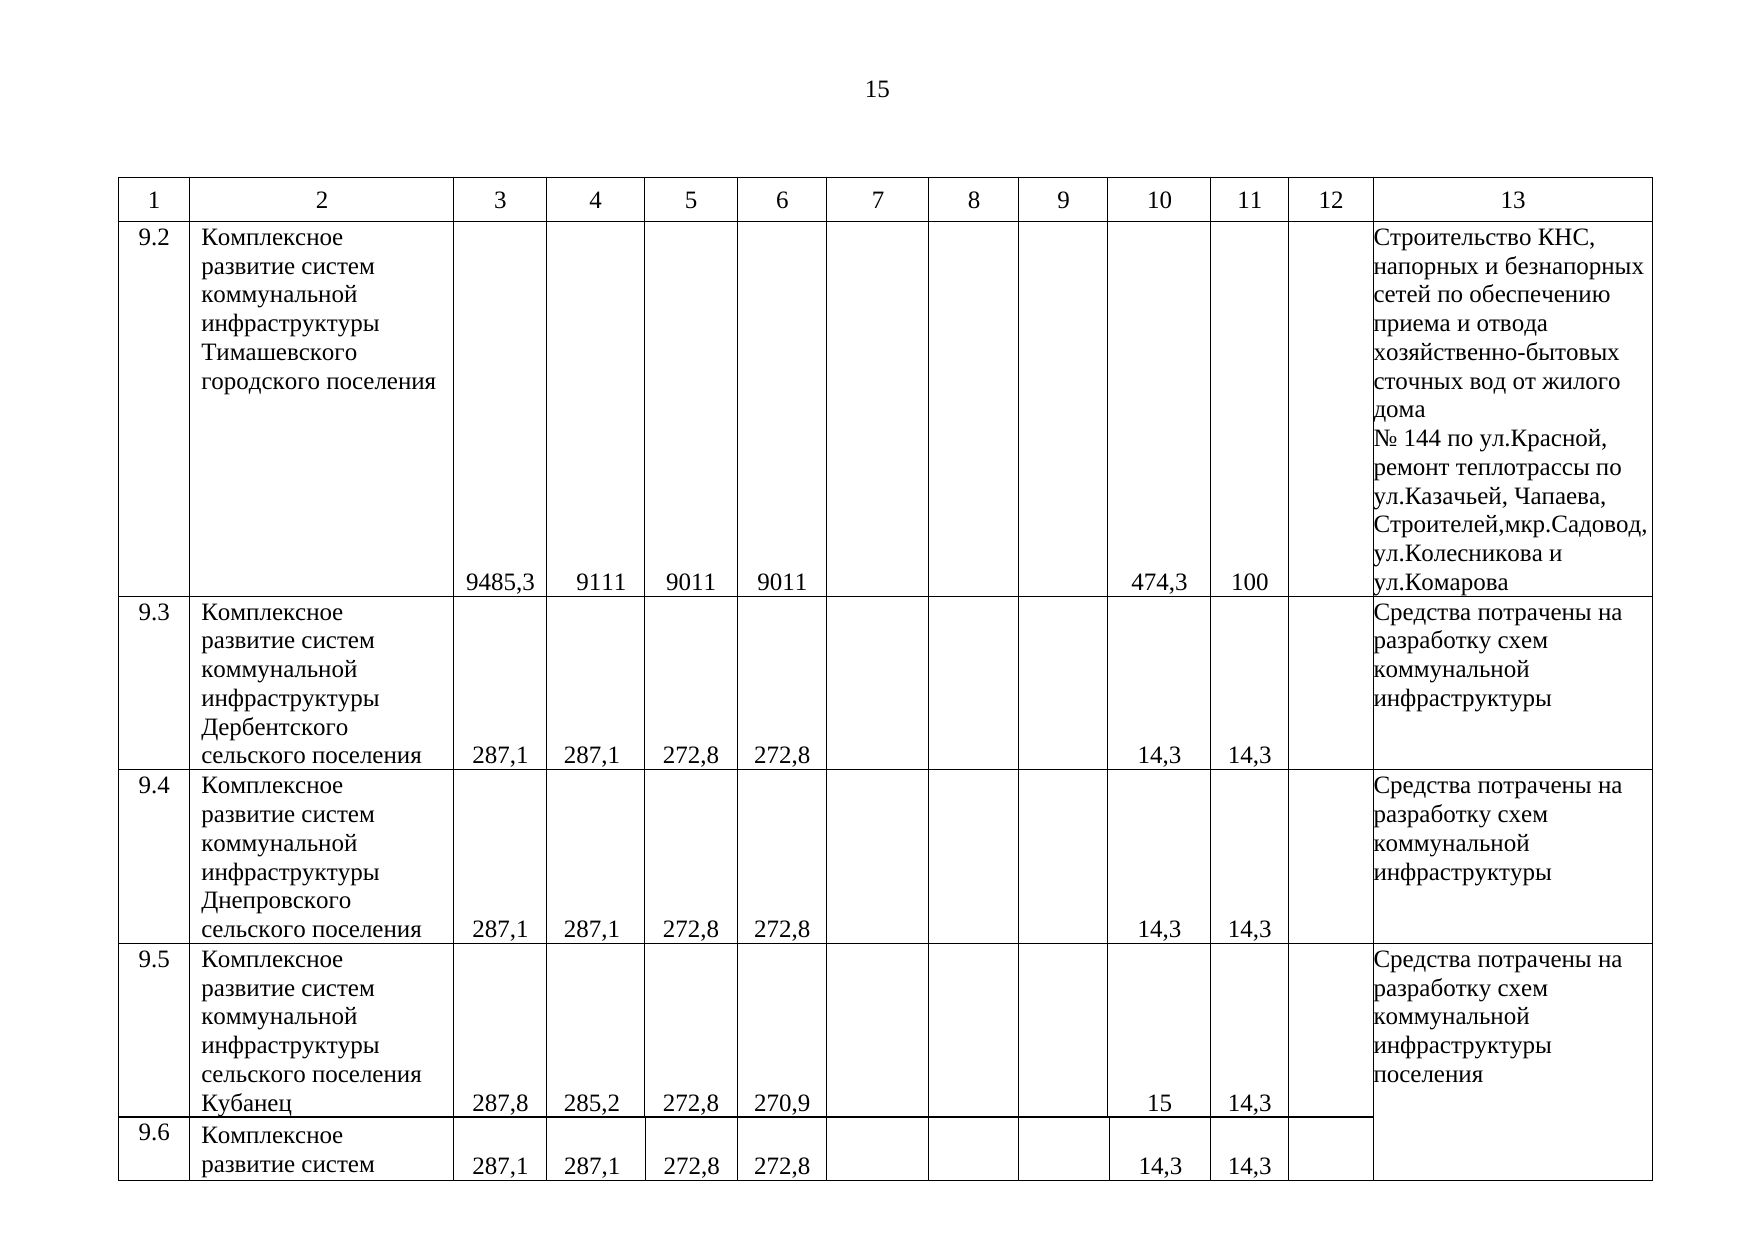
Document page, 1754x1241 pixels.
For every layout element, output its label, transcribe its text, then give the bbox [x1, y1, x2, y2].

table_cell Средства потрачены на разработку схем коммунальной инфраструктуры поселения [1374, 944, 1652, 1180]
table_cell [827, 1118, 928, 1180]
table_cell 14,3 [1110, 1118, 1210, 1180]
table_cell [1019, 944, 1107, 1116]
table_cell 9.6 [119, 1118, 189, 1180]
table_cell Комплексное развитие систем коммунальной инфраструктуры Днепровского сельского поселения [190, 770, 453, 943]
table_cell 14,3 [1108, 597, 1210, 769]
table_cell Комплексное развитие систем коммунальной инфраструктуры Тимашевского городского поселения [190, 222, 453, 596]
table_cell 10 [1108, 178, 1210, 221]
table_cell 287,1 [547, 1118, 645, 1180]
table_cell 9485,3 [454, 222, 546, 596]
table_cell Средства потрачены на разработку схем коммунальной инфраструктуры [1374, 770, 1652, 943]
table_cell 11 [1211, 178, 1288, 221]
table_cell 287,1 [547, 770, 644, 943]
table_cell 287,8 [454, 944, 546, 1116]
table_cell Строительство КНС, напорных и безнапорных сетей по обеспечению приема и отвода хозяйственно-бытовых сточных вод от жилого дома № 144 по ул.Красной, ремонт теплотрассы по ул.Казачьей, Чапаева, Строителей,мкр.Садовод, ул.Колесникова и ул.Комарова [1374, 222, 1652, 596]
table_cell 9011 [738, 222, 826, 596]
table_cell 287,1 [454, 597, 546, 769]
table_cell Средства потрачены на разработку схем коммунальной инфраструктуры [1374, 597, 1652, 769]
table_cell 285,2 [547, 944, 644, 1116]
table_cell 4 [547, 178, 644, 221]
table_cell [929, 770, 1018, 943]
table_cell 9.2 [119, 222, 189, 596]
table_cell 12 [1289, 178, 1373, 221]
table_cell [1289, 944, 1373, 1116]
table_cell 14,3 [1108, 770, 1210, 943]
table_cell 5 [645, 178, 737, 221]
table_cell [1289, 770, 1373, 943]
table_cell 14,3 [1211, 944, 1288, 1116]
table_cell [827, 944, 928, 1116]
table_cell 6 [738, 178, 826, 221]
table_cell 14,3 [1211, 770, 1288, 943]
table_cell 15 [1108, 944, 1210, 1116]
table_cell 9.4 [119, 770, 189, 943]
table_cell Комплексное развитие систем коммунальной инфраструктуры Дербентского сельского поселения [190, 597, 453, 769]
table_cell [1019, 1118, 1109, 1180]
table_cell 287,1 [547, 597, 644, 769]
table_cell 7 [827, 178, 928, 221]
table_cell 9011 [645, 222, 737, 596]
table_cell 9111 [547, 222, 644, 596]
table_cell 9 [1019, 178, 1107, 221]
table_cell 100 [1211, 222, 1288, 596]
table_cell 272,8 [738, 770, 826, 943]
table_cell 270,9 [738, 944, 826, 1116]
table_cell [1019, 222, 1107, 596]
table_cell 8 [929, 178, 1018, 221]
table_cell 1 [119, 178, 189, 221]
table_cell 272,8 [646, 1118, 737, 1180]
table_cell 13 [1374, 178, 1652, 221]
table_cell 2 [190, 178, 453, 221]
table_cell [1289, 222, 1373, 596]
table_cell 3 [454, 178, 546, 221]
table_cell [1289, 597, 1373, 769]
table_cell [190, 1118, 453, 1180]
table_cell [929, 1118, 1018, 1180]
table_cell [929, 944, 1018, 1116]
table_cell 9.3 [119, 597, 189, 769]
table_cell [827, 770, 928, 943]
table_cell 287,1 [454, 1118, 546, 1180]
table_cell [1019, 597, 1107, 769]
table_cell 272,8 [645, 944, 737, 1116]
table_cell 272,8 [645, 597, 737, 769]
table_cell [827, 597, 928, 769]
table_cell 287,1 [454, 770, 546, 943]
table_cell 14,3 [1211, 1118, 1288, 1180]
table_cell 9.5 [119, 944, 189, 1116]
table_cell [929, 222, 1018, 596]
table_cell [929, 597, 1018, 769]
table_cell [1289, 1118, 1373, 1180]
table_cell 272,8 [645, 770, 737, 943]
table_cell [827, 222, 928, 596]
table_cell [1019, 770, 1107, 943]
table_cell Комплексное развитие систем коммунальной инфраструктуры сельского поселения Кубанец [190, 944, 453, 1116]
table_cell 14,3 [1211, 597, 1288, 769]
table_cell 474,3 [1108, 222, 1210, 596]
table_cell 272,8 [738, 597, 826, 769]
table_cell 272,8 [738, 1118, 826, 1180]
